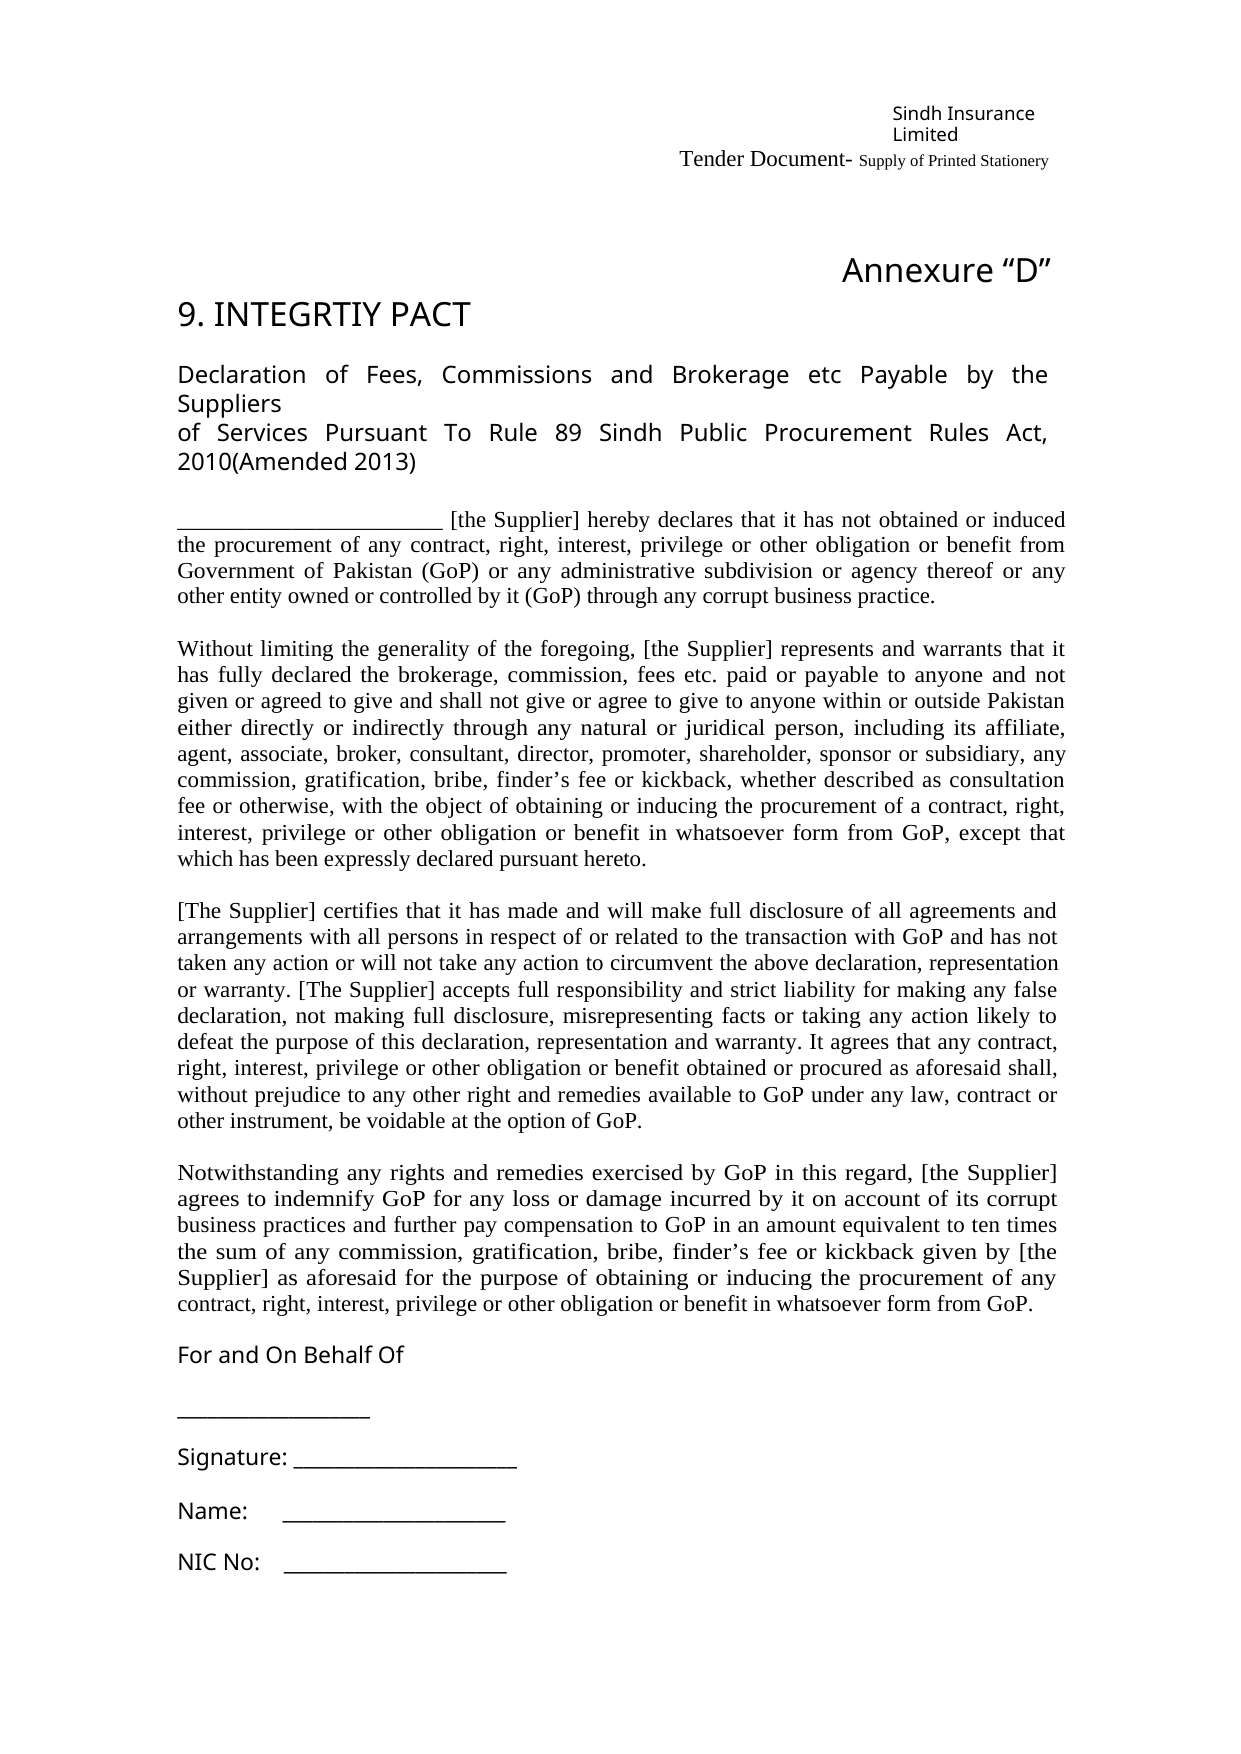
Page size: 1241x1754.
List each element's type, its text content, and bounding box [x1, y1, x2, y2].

text ___________________ [177, 1394, 1090, 1421]
text NIC No: ______________________ [177, 1549, 1090, 1576]
text For and On Behalf Of [177, 1343, 1090, 1369]
text Annexure “D” [842, 252, 1090, 291]
text Signature: ______________________ [177, 1444, 1090, 1471]
text Sindh Insurance Limited [892, 103, 1090, 146]
text [The Supplier] certifies that it has made and will make full disclosure of all agreements and arrangements with all persons in respect of or related to the transaction with GoP and has not taken any action or will not take any action to circumvent the above declaration, representation or warranty. [The Supplier] accepts full responsibility and strict liability for making any false declaration, not making full disclosure, misrepresenting facts or taking any action likely to defeat the purpose of this declaration, representation and warranty. It agrees that any contract, right, interest, privilege or other obligation or benefit obtained or procured as aforesaid shall, without prejudice to any other right and remedies available to GoP under any law, contract or other instrument, be voidable at the option of GoP. [177, 897, 1067, 1133]
text Tender Document- Supply of Printed Stationery [679, 149, 1090, 171]
text Name: ______________________ [177, 1498, 1090, 1524]
text Notwithstanding any rights and remedies exercised by GoP in this regard, [the Supplier] agrees to indemnify GoP for any loss or damage incurred by it on account of its corrupt business practices and further pay compensation to GoP in an amount equivalent to ten times the sum of any commission, gratification, bribe, finder’s fee or kickback given by [the Supplier] as aforesaid for the purpose of obtaining or inducing the procurement of any contract, right, interest, privilege or other obligation or benefit in whatsoever form from GoP. [177, 1159, 1067, 1317]
text Declaration of Fees, Commissions and Brokerage etc Payable by the Suppliers of Services Pursuant To Rule 89 Sindh Public Procurement Rules Act, 2010(Amended 2013) [177, 360, 1049, 477]
text 9. INTEGRTIY PACT [177, 296, 1090, 334]
text Without limiting the generality of the foregoing, [the Supplier] represents and warrants that it has fully declared the brokerage, commission, fees etc. paid or payable to anyone and not given or agreed to give and shall not give or agree to give to anyone within or outside Pakistan either directly or indirectly through any natural or juridical person, including its affiliate, agent, associate, broker, consultant, director, promoter, shareholder, sponsor or subsidiary, any commission, gratification, bribe, finder’s fee or kickback, whether described as consultation fee or otherwise, with the object of obtaining or inducing the procurement of a contract, right, interest, privilege or other obligation or benefit in whatsoever form from GoP, except that which has been expressly declared pursuant hereto. [177, 635, 1067, 871]
text _______________________ [the Supplier] hereby declares that it has not obtained or induced the procurement of any contract, right, interest, privilege or other obligation or benefit from Government of Pakistan (GoP) or any administrative subdivision or agency thereof or any other entity owned or controlled by it (GoP) through any corrupt business practice. [177, 507, 1067, 609]
